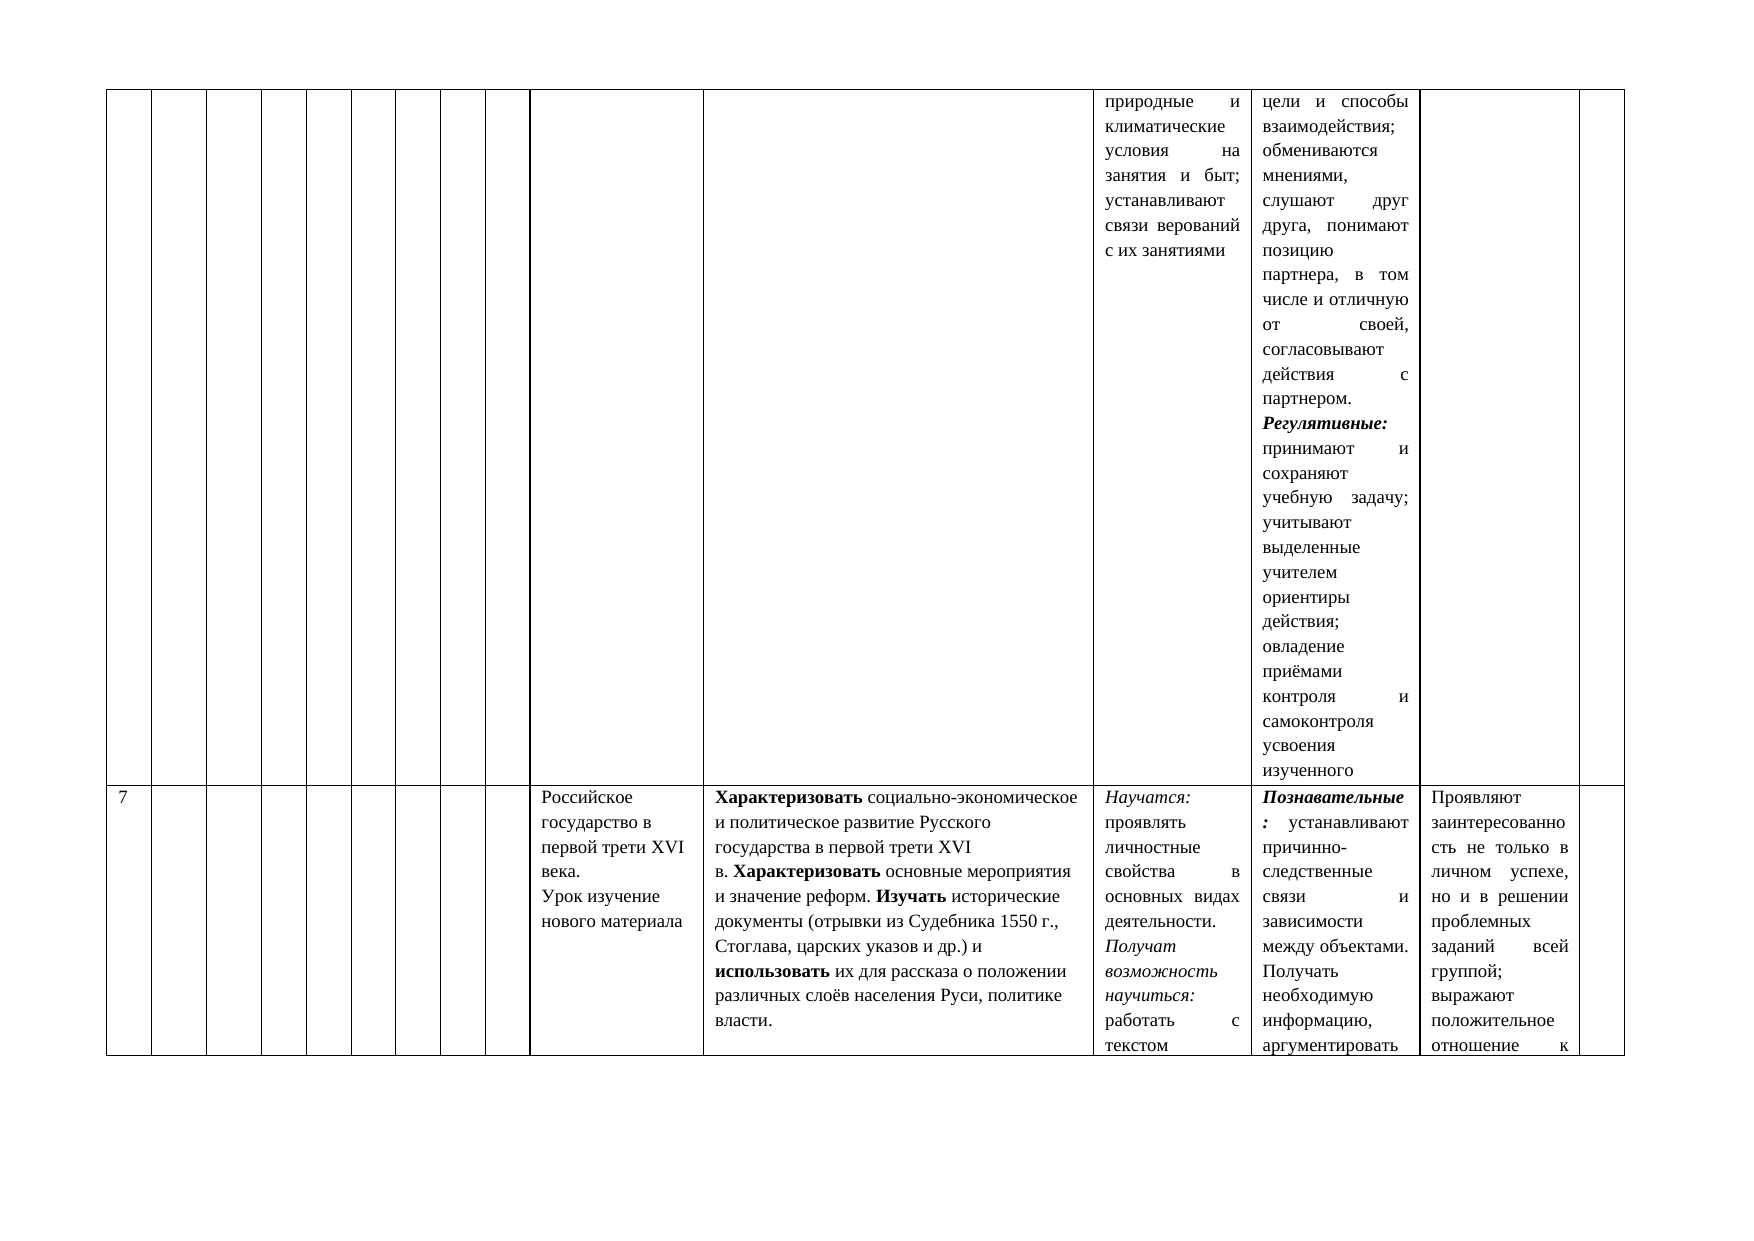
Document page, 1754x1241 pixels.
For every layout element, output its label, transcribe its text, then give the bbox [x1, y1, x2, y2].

table_cell [396, 786, 440, 1055]
table_cell [441, 786, 485, 1055]
table_cell [307, 786, 351, 1055]
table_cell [1094, 786, 1251, 1055]
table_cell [1252, 786, 1419, 1055]
table_cell [486, 90, 529, 785]
table_cell [152, 786, 206, 1055]
table_cell [486, 786, 529, 1055]
table_cell [207, 786, 261, 1055]
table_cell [704, 786, 1093, 1055]
table_cell [352, 786, 395, 1055]
table_cell 7 [107, 786, 151, 1055]
table_cell [307, 90, 351, 785]
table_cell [531, 786, 703, 1055]
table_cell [704, 90, 1093, 785]
table_cell [441, 90, 485, 785]
table_cell [352, 90, 395, 785]
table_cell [1252, 90, 1419, 785]
table_cell [152, 90, 206, 785]
table_cell [262, 90, 306, 785]
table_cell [1421, 90, 1579, 785]
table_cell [1094, 90, 1251, 785]
table_cell [1580, 786, 1624, 1055]
table_cell [1580, 90, 1624, 785]
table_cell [531, 90, 703, 785]
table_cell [1421, 786, 1579, 1055]
table_cell [207, 90, 261, 785]
table_cell [396, 90, 440, 785]
table_cell 6 [107, 90, 151, 785]
table_cell [262, 786, 306, 1055]
